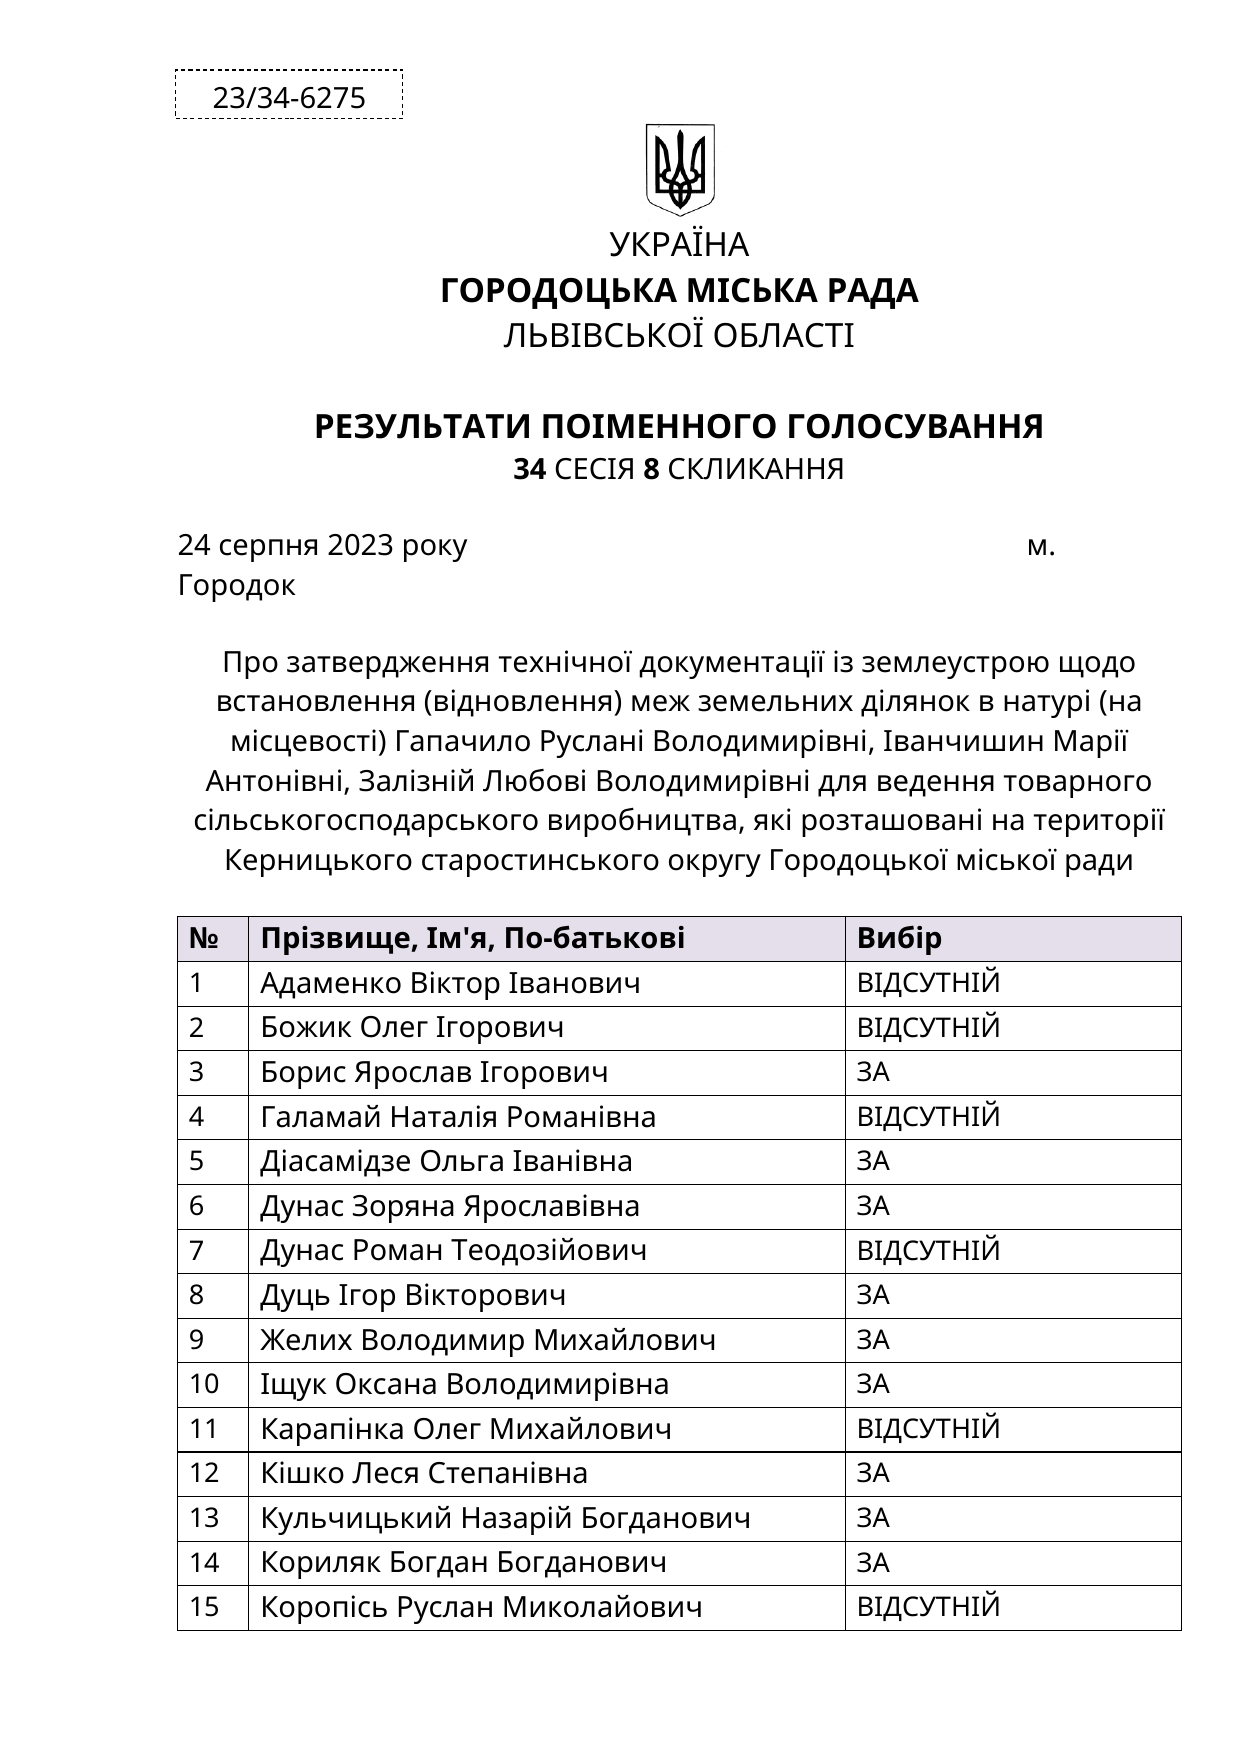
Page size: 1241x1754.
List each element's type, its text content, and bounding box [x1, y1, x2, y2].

table_cell 12 [178, 1453, 248, 1496]
table_cell ЗА [846, 1542, 1181, 1585]
table_cell Іщук Оксана Володимирівна [249, 1363, 845, 1407]
table_cell Галамай Наталія Романівна [249, 1096, 845, 1139]
table_cell ЗА [846, 1453, 1181, 1496]
text Про затвердження технічної документації із землеустрою щодо встановлення (відновлення) меж земельних ділянок в натурі (на місцевості) Гапачило Руслані Володимирівні, Іванчишин Марії Антонівні, Залізній Любові Володимирівні для ведення товарного сільськогосподарського виробництва, які розташовані на території Керницького старостинського округу Городоцької міської ради [177, 641, 1181, 879]
table_cell ЗА [846, 1274, 1181, 1318]
table_cell ВІДСУТНІЙ [846, 1230, 1181, 1273]
table_cell Коропісь Руслан Миколайович [249, 1586, 845, 1630]
text ЛЬВІВСЬКОЇ ОБЛАСТІ [177, 312, 1181, 357]
table_cell Карапінка Олег Михайлович [249, 1408, 845, 1451]
table_header Прізвище, Ім'я, По-батькові [249, 917, 845, 961]
table_header № [178, 917, 248, 961]
picture [633, 118, 726, 221]
table_cell 7 [178, 1230, 248, 1273]
table_cell ЗА [846, 1363, 1181, 1407]
table_cell Адаменко Віктор Іванович [249, 962, 845, 1006]
table_cell Діасамідзе Ольга Іванівна [249, 1140, 845, 1184]
text ГОРОДОЦЬКА МІСЬКА РАДА [177, 266, 1181, 312]
text 24 серпня 2023 року м. Городок [177, 525, 1181, 604]
table_cell 11 [178, 1408, 248, 1451]
table_cell 9 [178, 1319, 248, 1362]
text УКРАЇНА [177, 221, 1181, 266]
table_cell Дуць Ігор Вікторович [249, 1274, 845, 1318]
table_cell 8 [178, 1274, 248, 1318]
table_cell 4 [178, 1096, 248, 1139]
table_cell 2 [178, 1007, 248, 1050]
table_cell 3 [178, 1051, 248, 1095]
table_cell ЗА [846, 1140, 1181, 1184]
table_cell ВІДСУТНІЙ [846, 1586, 1181, 1630]
table_cell Дунас Роман Теодозійович [249, 1230, 845, 1273]
table_cell ВІДСУТНІЙ [846, 1096, 1181, 1139]
table_cell ЗА [846, 1051, 1181, 1095]
table_cell Кульчицький Назарій Богданович [249, 1497, 845, 1541]
table_cell Дунас Зоряна Ярославівна [249, 1185, 845, 1228]
table_cell Желих Володимир Михайлович [249, 1319, 845, 1362]
table_cell ВІДСУТНІЙ [846, 1007, 1181, 1050]
table_cell 5 [178, 1140, 248, 1184]
table_cell 14 [178, 1542, 248, 1585]
table_cell 15 [178, 1586, 248, 1630]
text РЕЗУЛЬТАТИ ПОІМЕННОГО ГОЛОСУВАННЯ [177, 403, 1181, 448]
table_cell 13 [178, 1497, 248, 1541]
text 34 СЕСІЯ 8 СКЛИКАННЯ [177, 448, 1181, 488]
table_cell ЗА [846, 1319, 1181, 1362]
table_cell Борис Ярослав Ігорович [249, 1051, 845, 1095]
table_cell 1 [178, 962, 248, 1006]
table_cell Кориляк Богдан Богданович [249, 1542, 845, 1585]
table_cell Кішко Леся Степанівна [249, 1453, 845, 1496]
table_cell Божик Олег Ігорович [249, 1007, 845, 1050]
table_cell 6 [178, 1185, 248, 1228]
table_header Вибір [846, 917, 1181, 961]
table_cell ВІДСУТНІЙ [846, 962, 1181, 1006]
table_cell ЗА [846, 1185, 1181, 1228]
table_cell ВІДСУТНІЙ [846, 1408, 1181, 1451]
table_cell ЗА [846, 1497, 1181, 1541]
table_cell 10 [178, 1363, 248, 1407]
